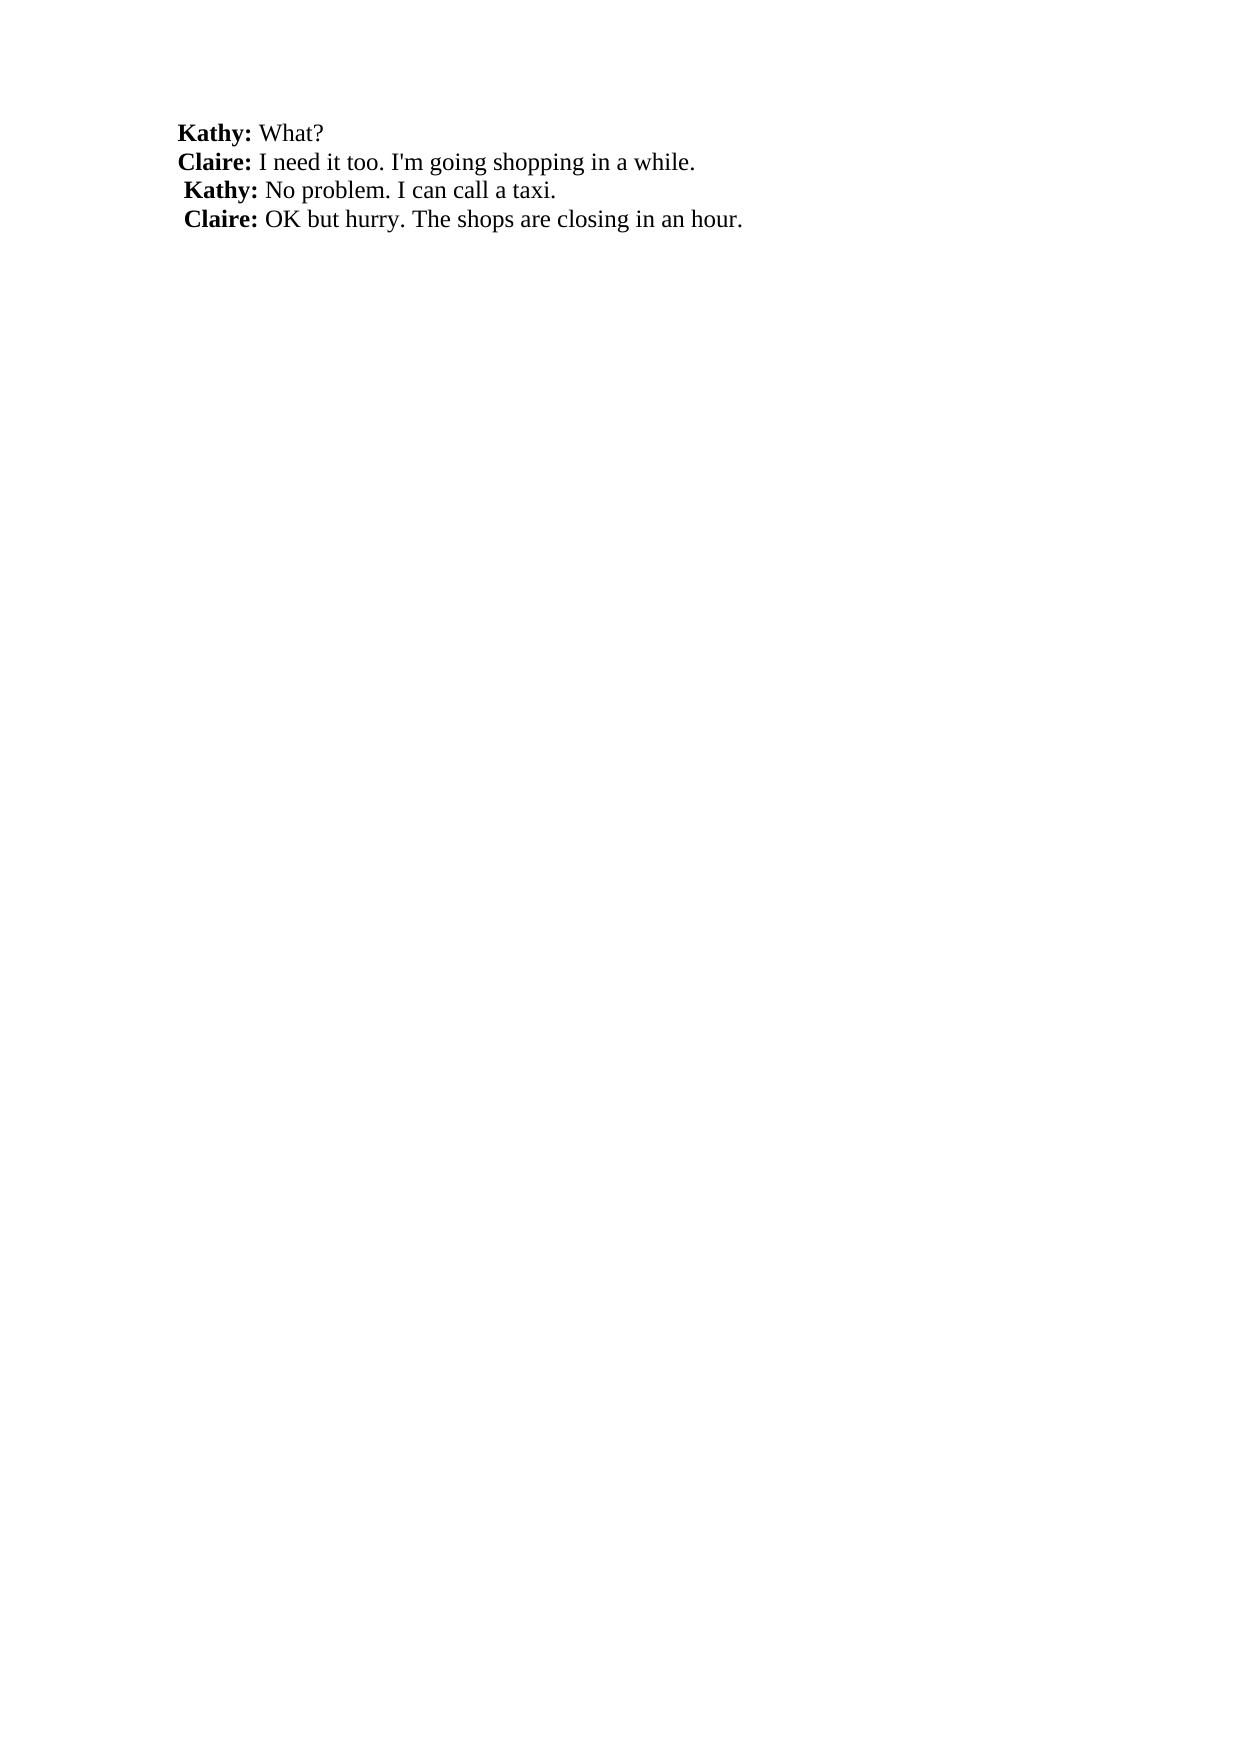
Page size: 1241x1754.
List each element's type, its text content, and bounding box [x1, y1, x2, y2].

text Claire: OK but hurry. The shops are closing in an hour. [177, 204, 1152, 233]
text Kathy: No problem. I can call a taxi. [177, 176, 1152, 204]
text Kathy: What? [177, 118, 1152, 147]
text Claire: I need it too. I'm going shopping in a while. [177, 147, 1152, 176]
